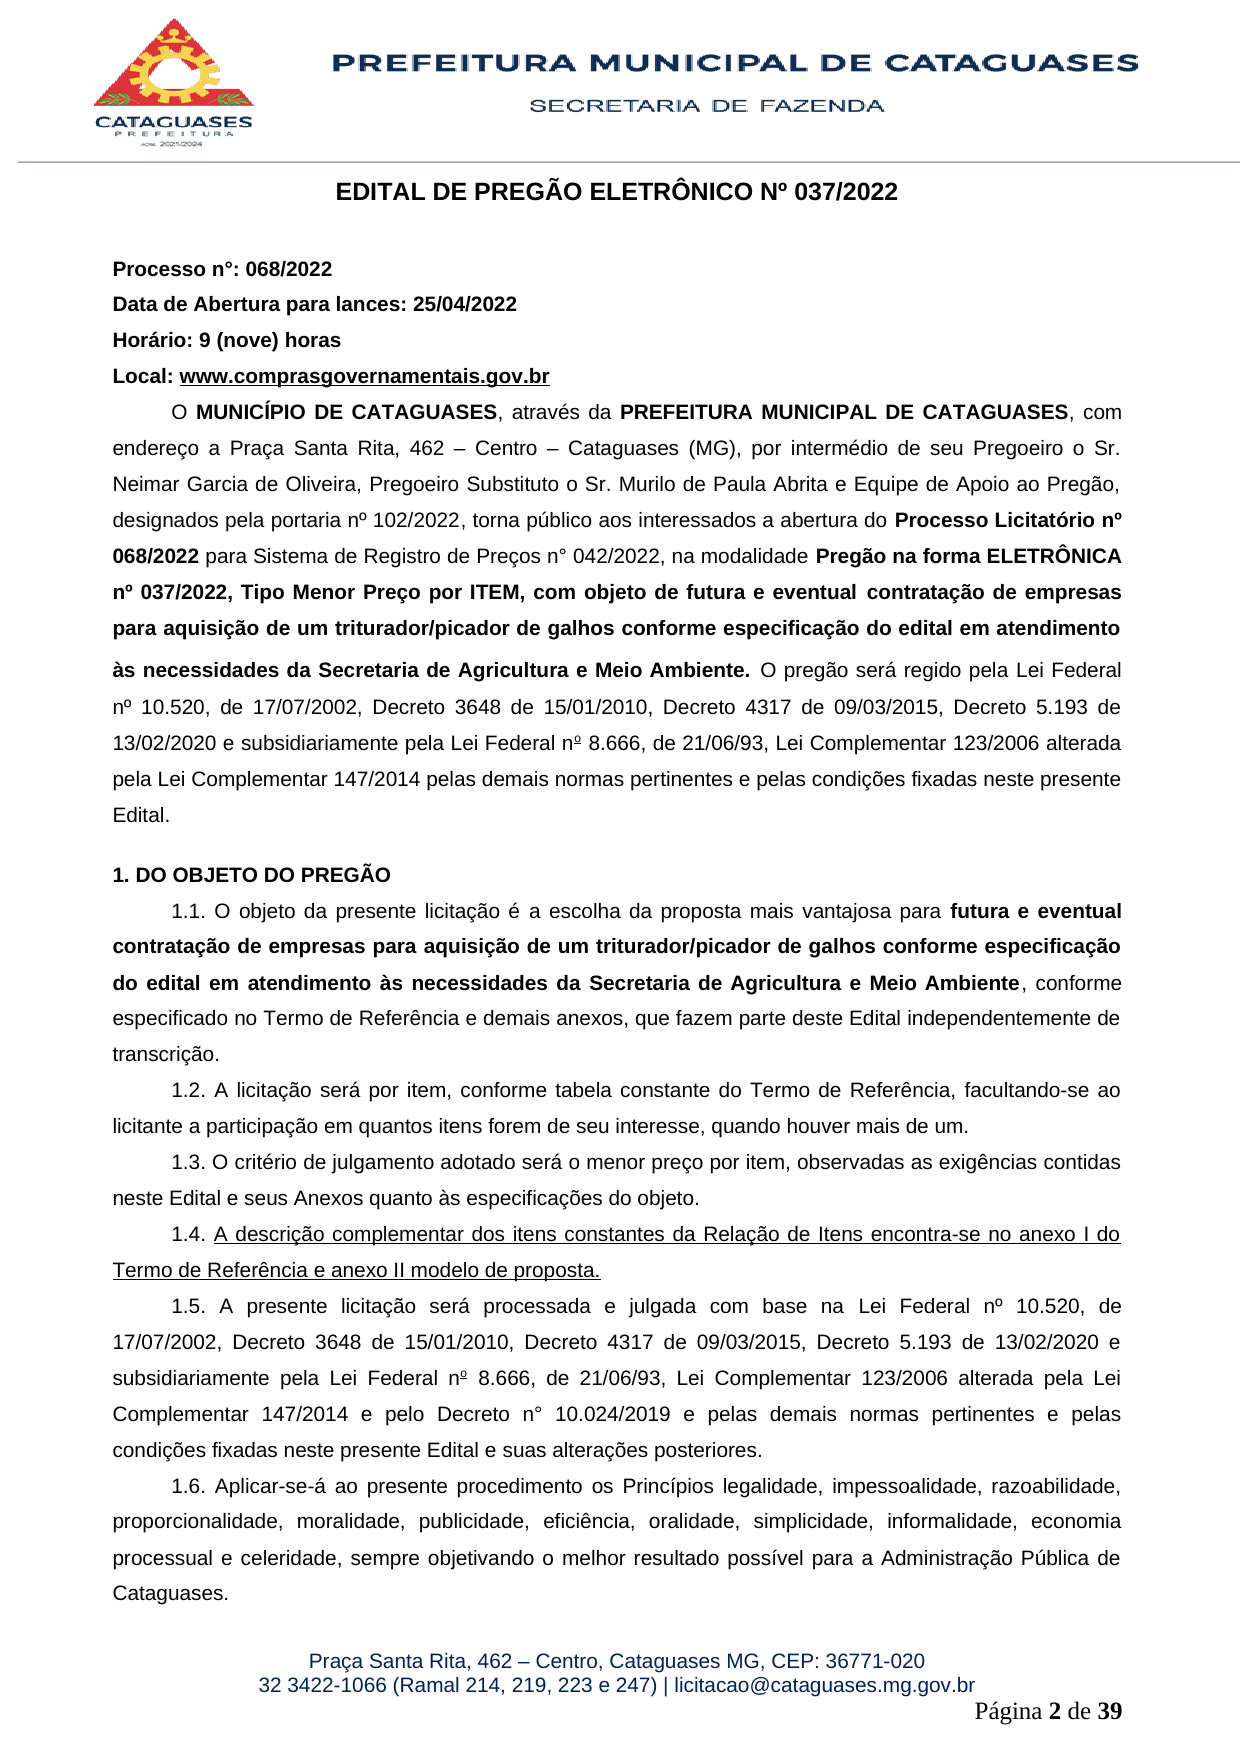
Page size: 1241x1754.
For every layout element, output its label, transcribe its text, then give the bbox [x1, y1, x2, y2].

text 1.1. O objeto da presente licitação é a escolha da proposta mais vantajosa para futura e eventual contratação de empresas para aquisição de um triturador/picador de galhos conforme especificação do edital em atendimento às necessidades da Secretaria de Agricultura e Meio Ambiente, conforme especificado no Termo de Referência e demais anexos, que fazem parte deste Edital independentemente de transcrição. [112, 898, 1122, 1066]
text EDITAL DE PREGÃO ELETRÔNICO Nº 037/2022 [112, 177, 1122, 206]
text 1.6. Aplicar-se-á ao presente procedimento os Princípios legalidade, impessoalidade, razoabilidade, proporcionalidade, moralidade, publicidade, eficiência, oralidade, simplicidade, informalidade, economia processual e celeridade, sempre objetivando o melhor resultado possível para a Administração Pública de Cataguases. [112, 1473, 1122, 1605]
text Data de Abertura para lances: 25/04/2022 [112, 292, 1122, 316]
text 1. DO OBJETO DO PREGÃO [112, 862, 1122, 886]
text 1.4. A descrição complementar dos itens constantes da Relação de Itens encontra-se no anexo I do Termo de Referência e anexo II modelo de proposta. [112, 1222, 1122, 1282]
text 1.3. O critério de julgamento adotado será o menor preço por item, observadas as exigências contidas neste Edital e seus Anexos quanto às especificações do objeto. [112, 1150, 1122, 1210]
text O MUNICÍPIO DE CATAGUASES, através da Prefeitura Municipal de Cataguases, com endereço a Praça Santa Rita, 462 – Centro – Cataguases (MG), por intermédio de seu Pregoeiro o Sr. Neimar Garcia de Oliveira, Pregoeiro Substituto o Sr. Murilo de Paula Abrita e Equipe de Apoio ao Pregão, designados pela portaria nº 102/2022, torna público aos interessados a abertura do Processo Licitatório nº 068/2022 para Sistema de Registro de Preços n° 042/2022, na modalidade Pregão na forma ELETRÔNICA nº 037/2022, Tipo Menor Preço por ITEM, com objeto de futura e eventual contratação de empresas para aquisição de um triturador/picador de galhos conforme especificação do edital em atendimento às necessidades da Secretaria de Agricultura e Meio Ambiente. O pregão será regido pela Lei Federal nº 10.520, de 17/07/2002, Decreto 3648 de 15/01/2010, Decreto 4317 de 09/03/2015, Decreto 5.193 de 13/02/2020 e subsidiariamente pela Lei Federal no 8.666, de 21/06/93, Lei Complementar 123/2006 alterada pela Lei Complementar 147/2014 pelas demais normas pertinentes e pelas condições fixadas neste presente Edital. [112, 400, 1122, 827]
text 1.2. A licitação será por item, conforme tabela constante do Termo de Referência, facultando-se ao licitante a participação em quantos itens forem de seu interesse, quando houver mais de um. [112, 1078, 1122, 1138]
text Horário: 9 (nove) horas [112, 328, 1122, 352]
text Processo n°: 068/2022 [112, 256, 1122, 280]
picture [17, 15, 1238, 163]
text 1.5. A presente licitação será processada e julgada com base na Lei Federal nº 10.520, de 17/07/2002, Decreto 3648 de 15/01/2010, Decreto 4317 de 09/03/2015, Decreto 5.193 de 13/02/2020 e subsidiariamente pela Lei Federal no 8.666, de 21/06/93, Lei Complementar 123/2006 alterada pela Lei Complementar 147/2014 e pelo Decreto n° 10.024/2019 e pelas demais normas pertinentes e pelas condições fixadas neste presente Edital e suas alterações posteriores. [112, 1294, 1122, 1461]
text Local: www.comprasgovernamentais.gov.br [112, 364, 1122, 388]
